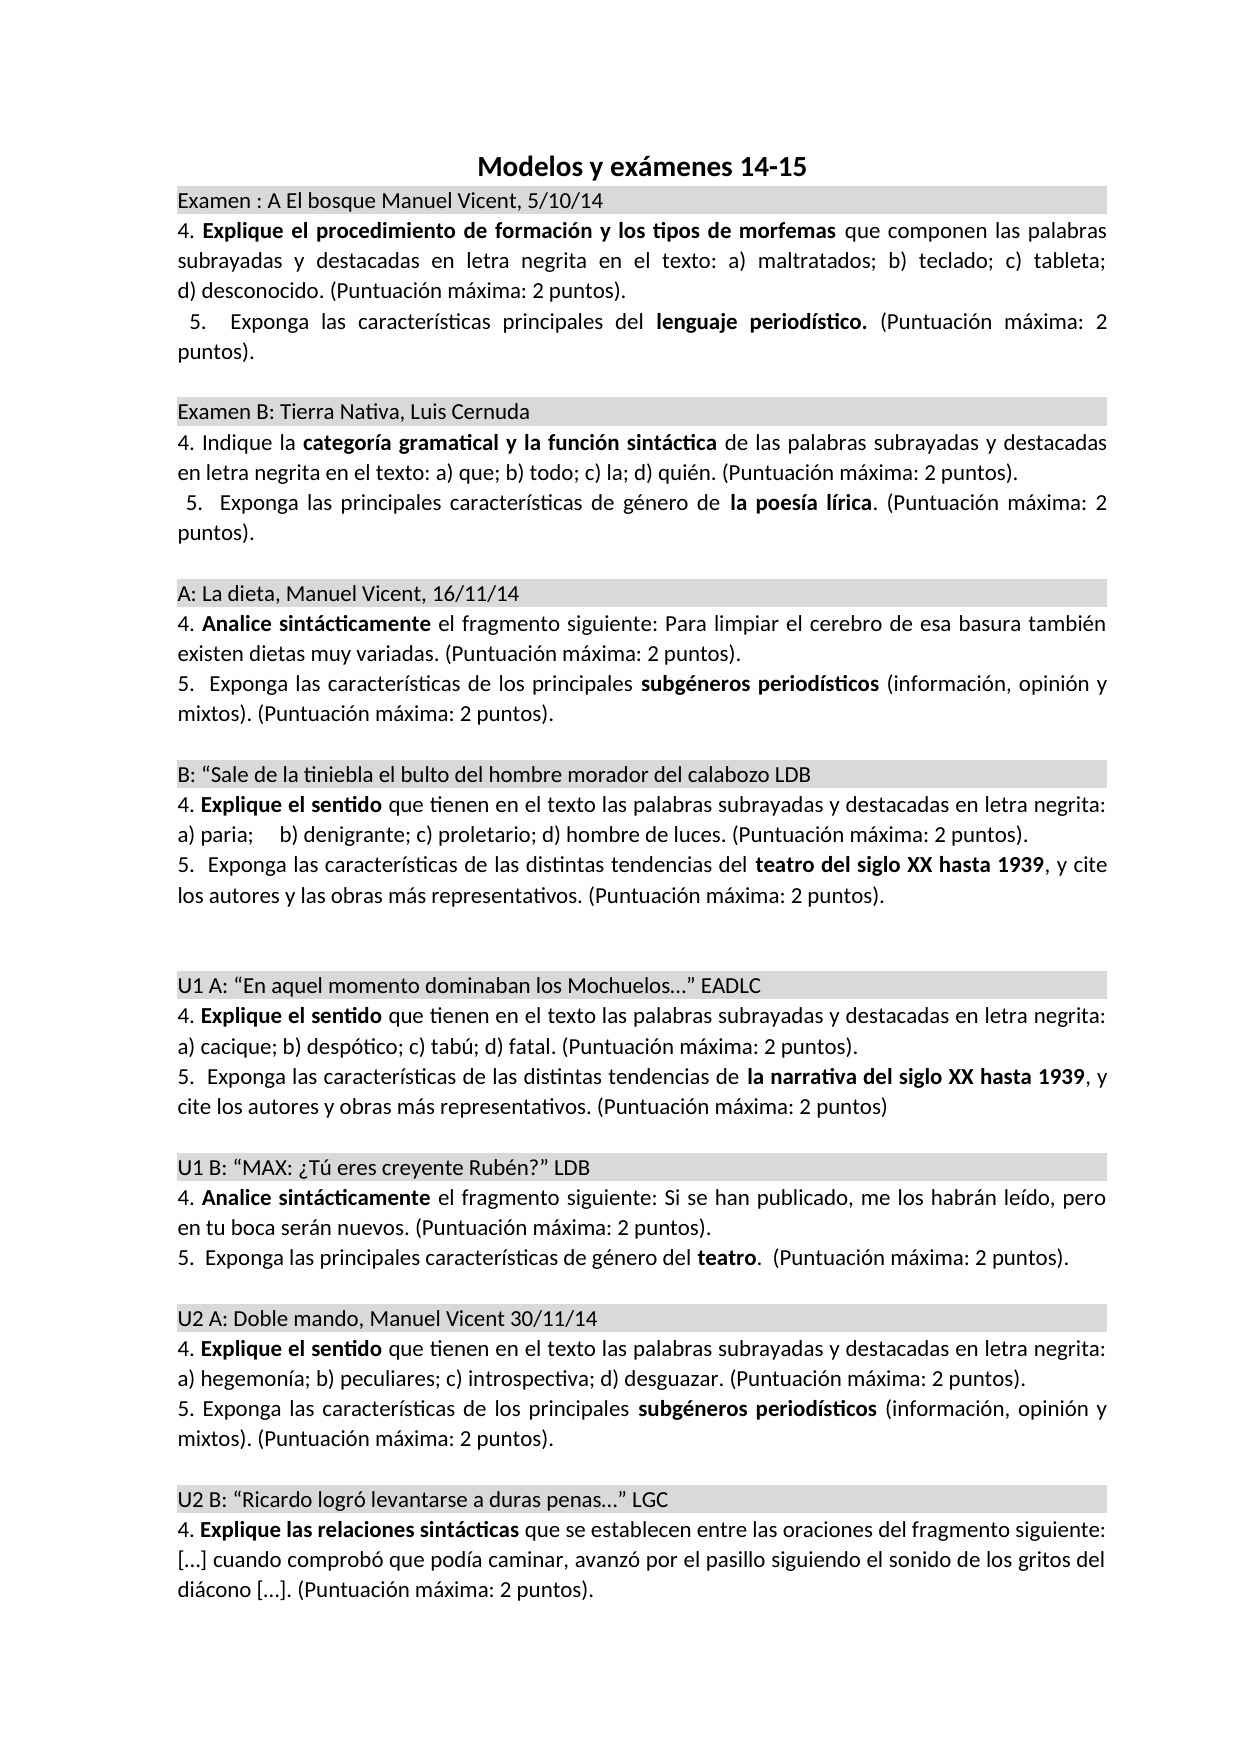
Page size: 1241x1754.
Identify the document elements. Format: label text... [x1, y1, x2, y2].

text 4. Explique las relaciones sintácticas que se establecen entre las oraciones del fragmento siguiente: […] cuando comprobó que podía caminar, avanzó por el pasillo siguiendo el sonido de los gritos del diácono […]. (Puntuación máxima: 2 puntos). [177, 1515, 1107, 1604]
text 4. Explique el procedimiento de formación y los tipos de morfemas que componen las palabras subrayadas y destacadas en letra negrita en el texto: a) maltratados; b) teclado; c) tableta; d) desconocido. (Puntuación máxima: 2 puntos). [177, 216, 1107, 305]
text 4. Indique la categoría gramatical y la función sintáctica de las palabras subrayadas y destacadas en letra negrita en el texto: a) que; b) todo; c) la; d) quién. (Puntuación máxima: 2 puntos). [177, 428, 1107, 486]
text 5. Exponga las características de las distintas tendencias de la narrativa del siglo XX hasta 1939, y cite los autores y obras más representativos. (Puntuación máxima: 2 puntos) [177, 1062, 1107, 1120]
text 4. Explique el sentido que tienen en el texto las palabras subrayadas y destacadas en letra negrita: a) paria; b) denigrante; c) proletario; d) hombre de luces. (Puntuación máxima: 2 puntos). [177, 790, 1107, 848]
text 5. Exponga las características de los principales subgéneros periodísticos (información, opinión y mixtos). (Puntuación máxima: 2 puntos). [177, 1394, 1107, 1453]
text U1 B: “MAX: ¿Tú eres creyente Rubén?” LDB [177, 1153, 1107, 1181]
text 4. Analice sintácticamente el fragmento siguiente: Si se han publicado, me los habrán leído, pero en tu boca serán nuevos. (Puntuación máxima: 2 puntos). [177, 1183, 1107, 1241]
text 4. Analice sintácticamente el fragmento siguiente: Para limpiar el cerebro de esa basura también existen dietas muy variadas. (Puntuación máxima: 2 puntos). [177, 609, 1107, 667]
text U2 A: Doble mando, Manuel Vicent 30/11/14 [177, 1304, 1107, 1332]
text 5. Exponga las características de las distintas tendencias del teatro del siglo XX hasta 1939, y cite los autores y las obras más representativos. (Puntuación máxima: 2 puntos). [177, 851, 1107, 909]
text 4. Explique el sentido que tienen en el texto las palabras subrayadas y destacadas en letra negrita: a) cacique; b) despótico; c) tabú; d) fatal. (Puntuación máxima: 2 puntos). [177, 1002, 1107, 1060]
text Modelos y exámenes 14-15 [177, 148, 1107, 183]
text 4. Explique el sentido que tienen en el texto las palabras subrayadas y destacadas en letra negrita: a) hegemonía; b) peculiares; c) introspectiva; d) desguazar. (Puntuación máxima: 2 puntos). [177, 1334, 1107, 1392]
text U1 A: “En aquel momento dominaban los Mochuelos…” EADLC [177, 971, 1107, 999]
text U2 B: “Ricardo logró levantarse a duras penas…” LGC [177, 1485, 1107, 1513]
text A: La dieta, Manuel Vicent, 16/11/14 [177, 579, 1107, 607]
text 5. Exponga las principales características de género del teatro. (Puntuación máxima: 2 puntos). [177, 1243, 1107, 1271]
text 5. Exponga las características de los principales subgéneros periodísticos (información, opinión y mixtos). (Puntuación máxima: 2 puntos). [177, 669, 1107, 728]
text 5. Exponga las principales características de género de la poesía lírica. (Puntuación máxima: 2 puntos). [177, 488, 1107, 546]
text Examen B: Tierra Nativa, Luis Cernuda [177, 397, 1107, 426]
text 5. Exponga las características principales del lenguaje periodístico. (Puntuación máxima: 2 puntos). [177, 307, 1107, 365]
text Examen : A El bosque Manuel Vicent, 5/10/14 [177, 186, 1107, 214]
text B: “Sale de la tiniebla el bulto del hombre morador del calabozo LDB [177, 760, 1107, 788]
